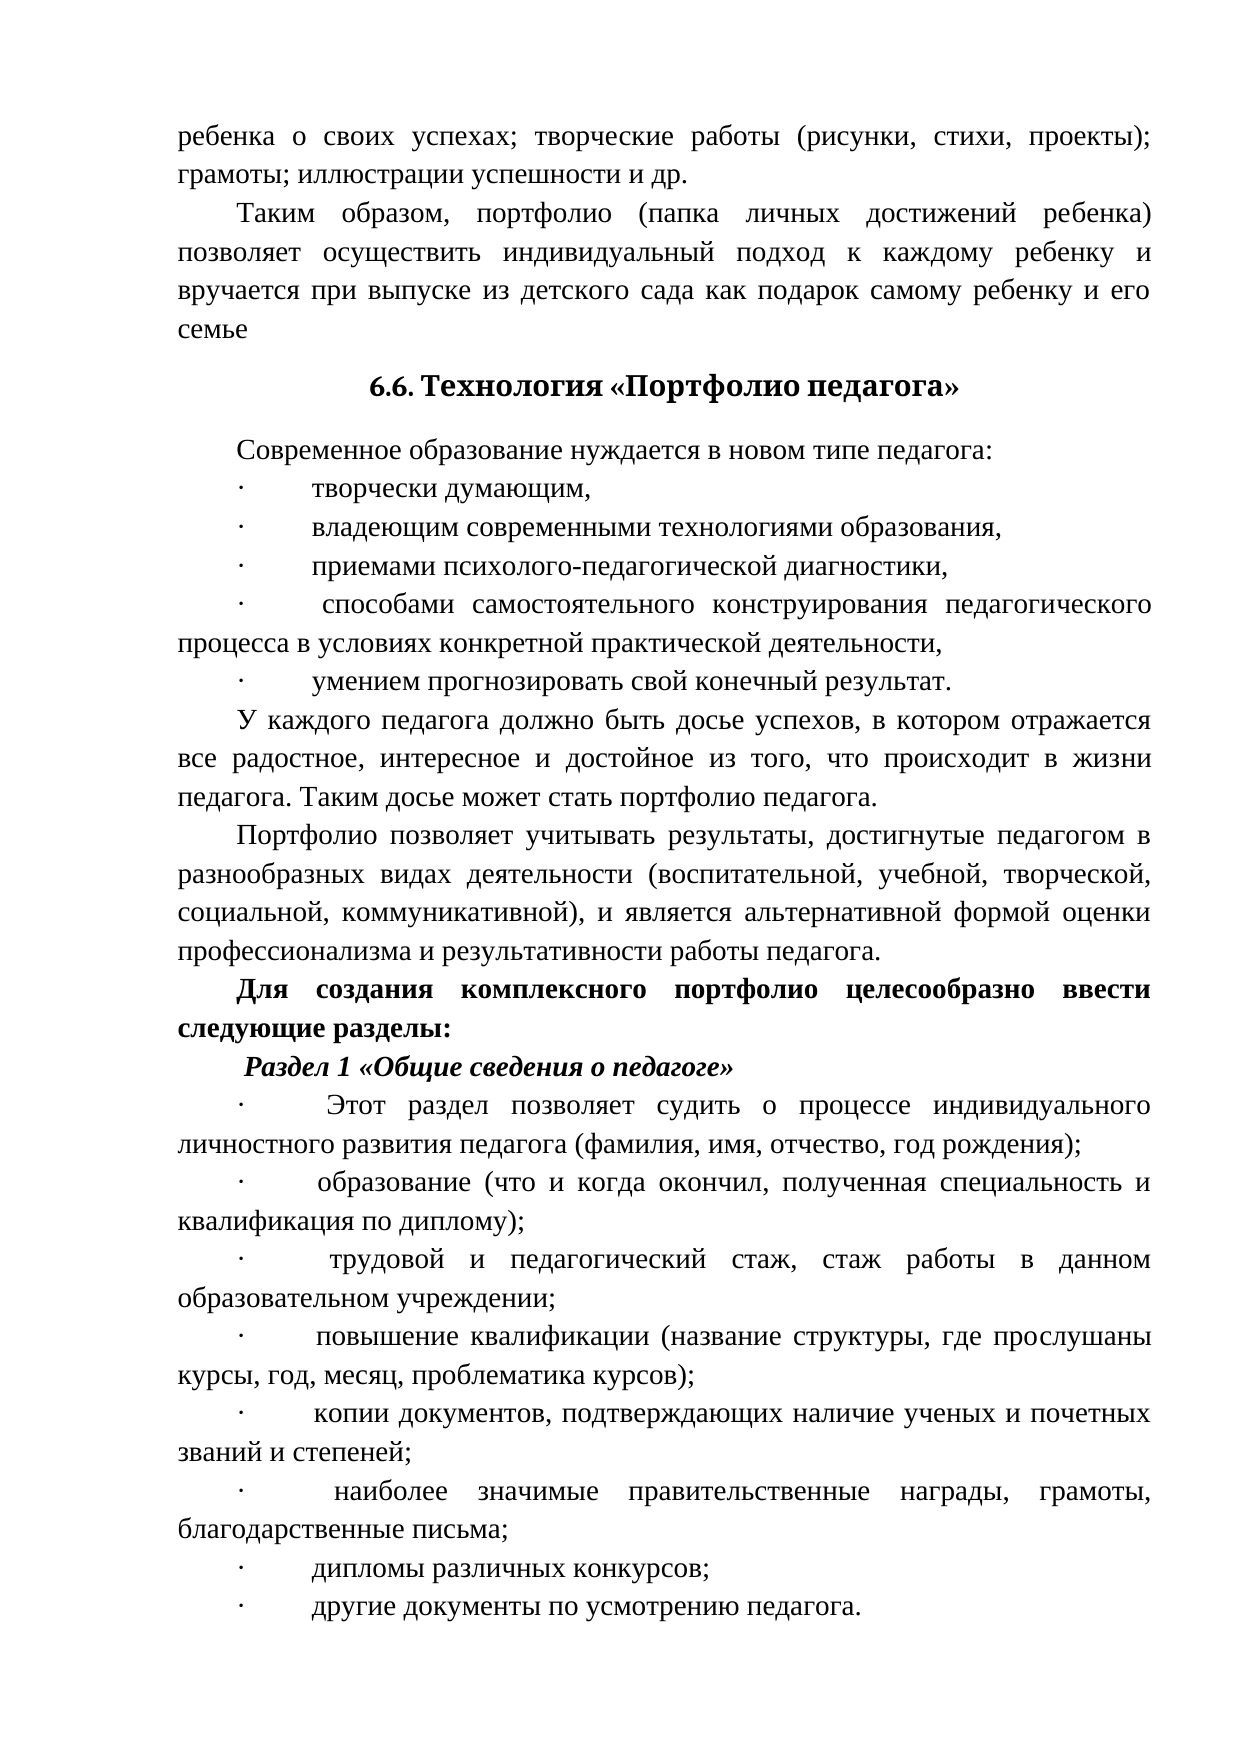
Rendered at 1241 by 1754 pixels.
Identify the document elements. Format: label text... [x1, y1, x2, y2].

text Таким образом, портфолио (папка личных достижений ребенка) позволяет осуществить индивидуальный подход к каждому ребенку и вручается при выпуске из детского сада как подарок самому ребенку и его семье [177, 195, 1152, 344]
text · образование (что и когда окончил, полученная специальность и квалификация по диплому); [177, 1164, 1152, 1236]
text · приемами психолого-педагогической диагностики, [177, 548, 1152, 581]
text · наиболее значимые правительственные награды, грамоты, благодарственные письма; [177, 1473, 1152, 1545]
text · дипломы различных конкурсов; [177, 1550, 1152, 1583]
text · владеющим современными технологиями образования, [177, 509, 1152, 543]
text · повышение квалификации (название структуры, где прослушаны курсы, год, месяц, проблематика курсов); [177, 1318, 1152, 1391]
text · копии документов, подтверждающих наличие ученых и почетных званий и степеней; [177, 1396, 1152, 1468]
text Современное образование нуждается в новом типе педагога: [177, 432, 1152, 466]
subtitle 6.6. Технология «Портфолио педагога» [177, 370, 1152, 404]
text · способами самостоятельного конструирования педагогического процесса в условиях конкретной практической деятельности, [177, 586, 1152, 658]
text Портфолио позволяет учитывать результаты, достигнутые педагогом в разнообразных видах деятельности (воспитательной, учебной, творческой, социальной, коммуникативной), и является альтернативной формой оценки профессионализма и результативности работы педагога. [177, 817, 1152, 967]
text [177, 118, 1152, 190]
text У каждого педагога должно быть досье успехов, в котором отражается все радостное, интересное и достойное из того, что происходит в жизни педагога. Таким досье может стать портфолио педагога. [177, 702, 1152, 812]
text · Этот раздел позволяет судить о процессе индивидуального личностного развития педагога (фамилия, имя, отчество, год рождения); [177, 1087, 1152, 1159]
text · творчески думающим, [177, 471, 1152, 504]
text Для создания комплексного портфолио целесообразно ввести следующие разделы: [177, 972, 1152, 1044]
text · другие документы по усмотрению педагога. [177, 1588, 1152, 1622]
text · трудовой и педагогический стаж, стаж работы в данном образовательном учреждении; [177, 1241, 1152, 1313]
text · умением прогнозировать свой конечный результат. [177, 663, 1152, 697]
text Раздел 1 «Общие сведения о педагоге» [177, 1049, 1152, 1082]
